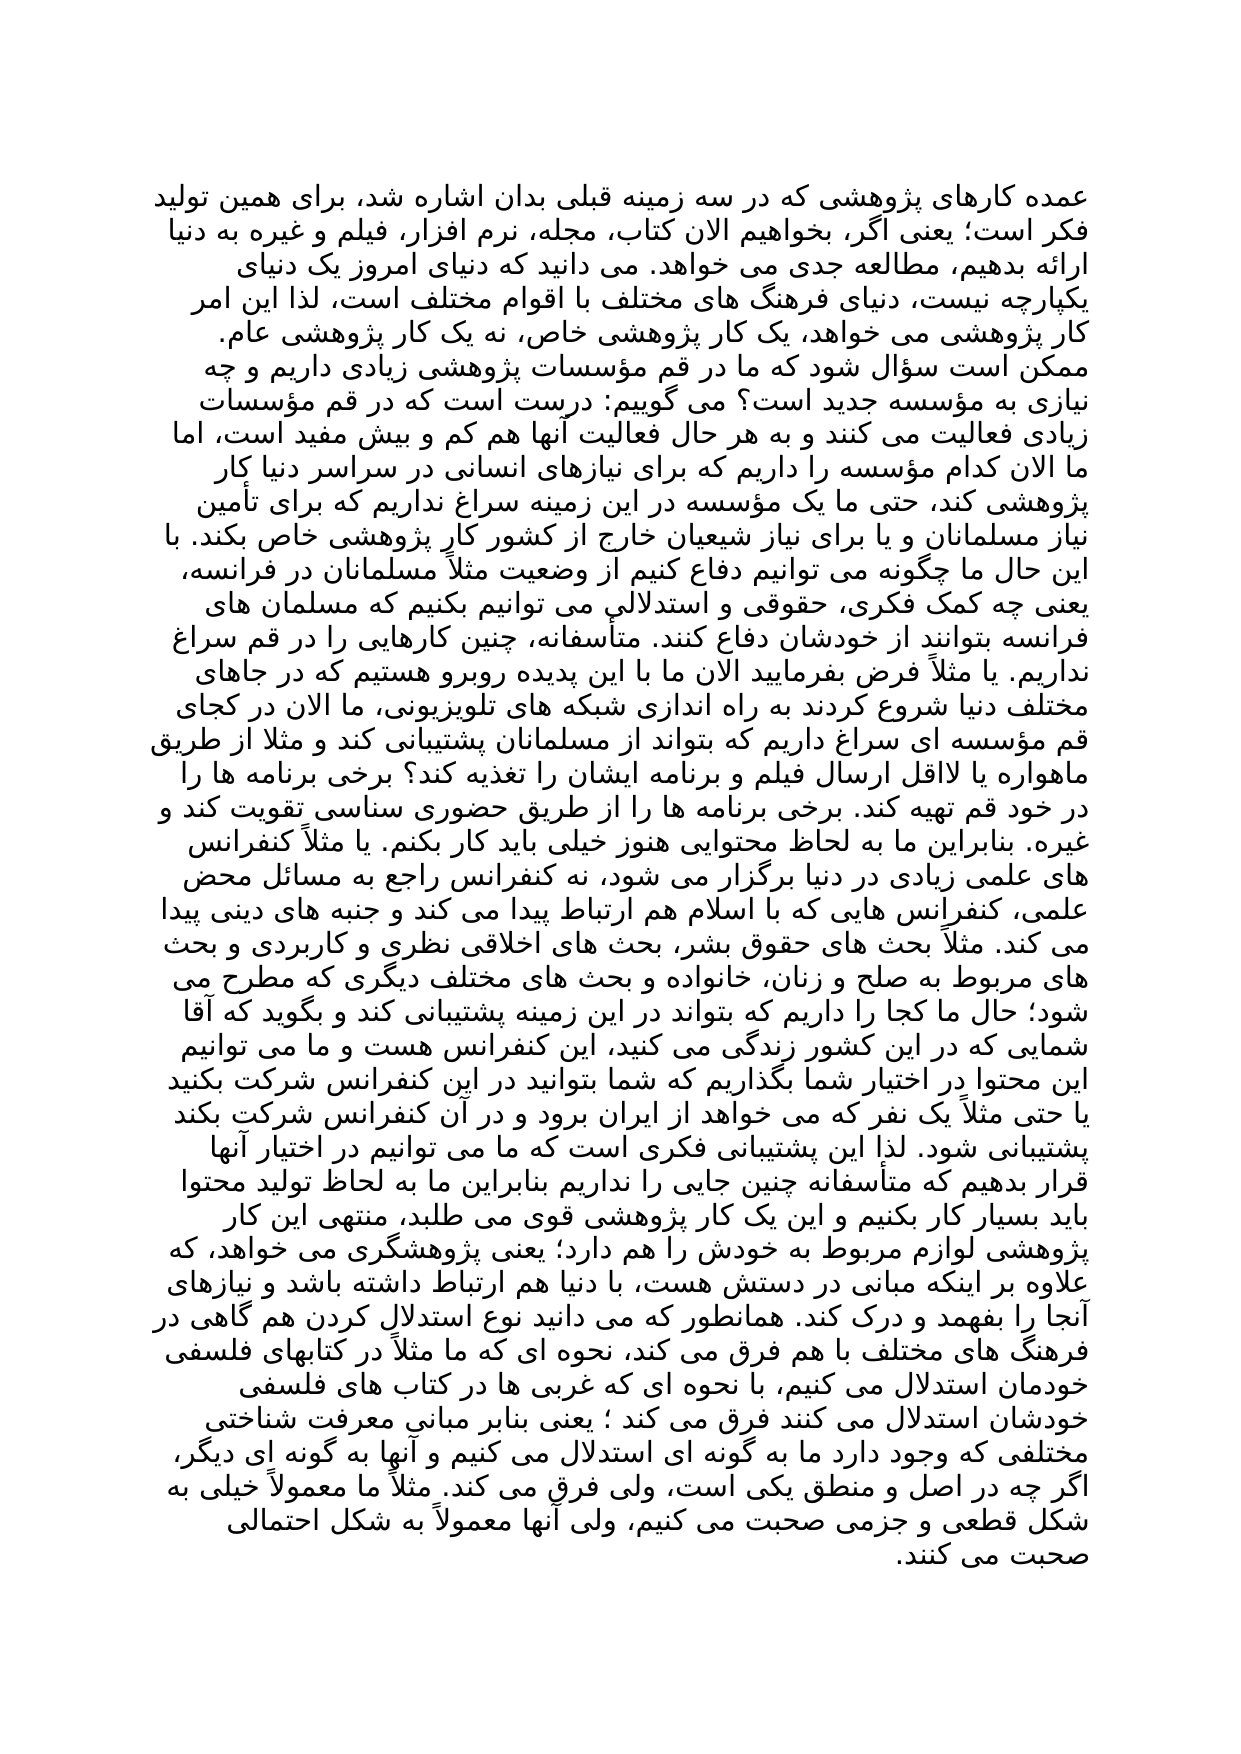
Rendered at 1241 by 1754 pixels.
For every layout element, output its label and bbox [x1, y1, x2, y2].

table_header [150, 150, 1090, 1601]
